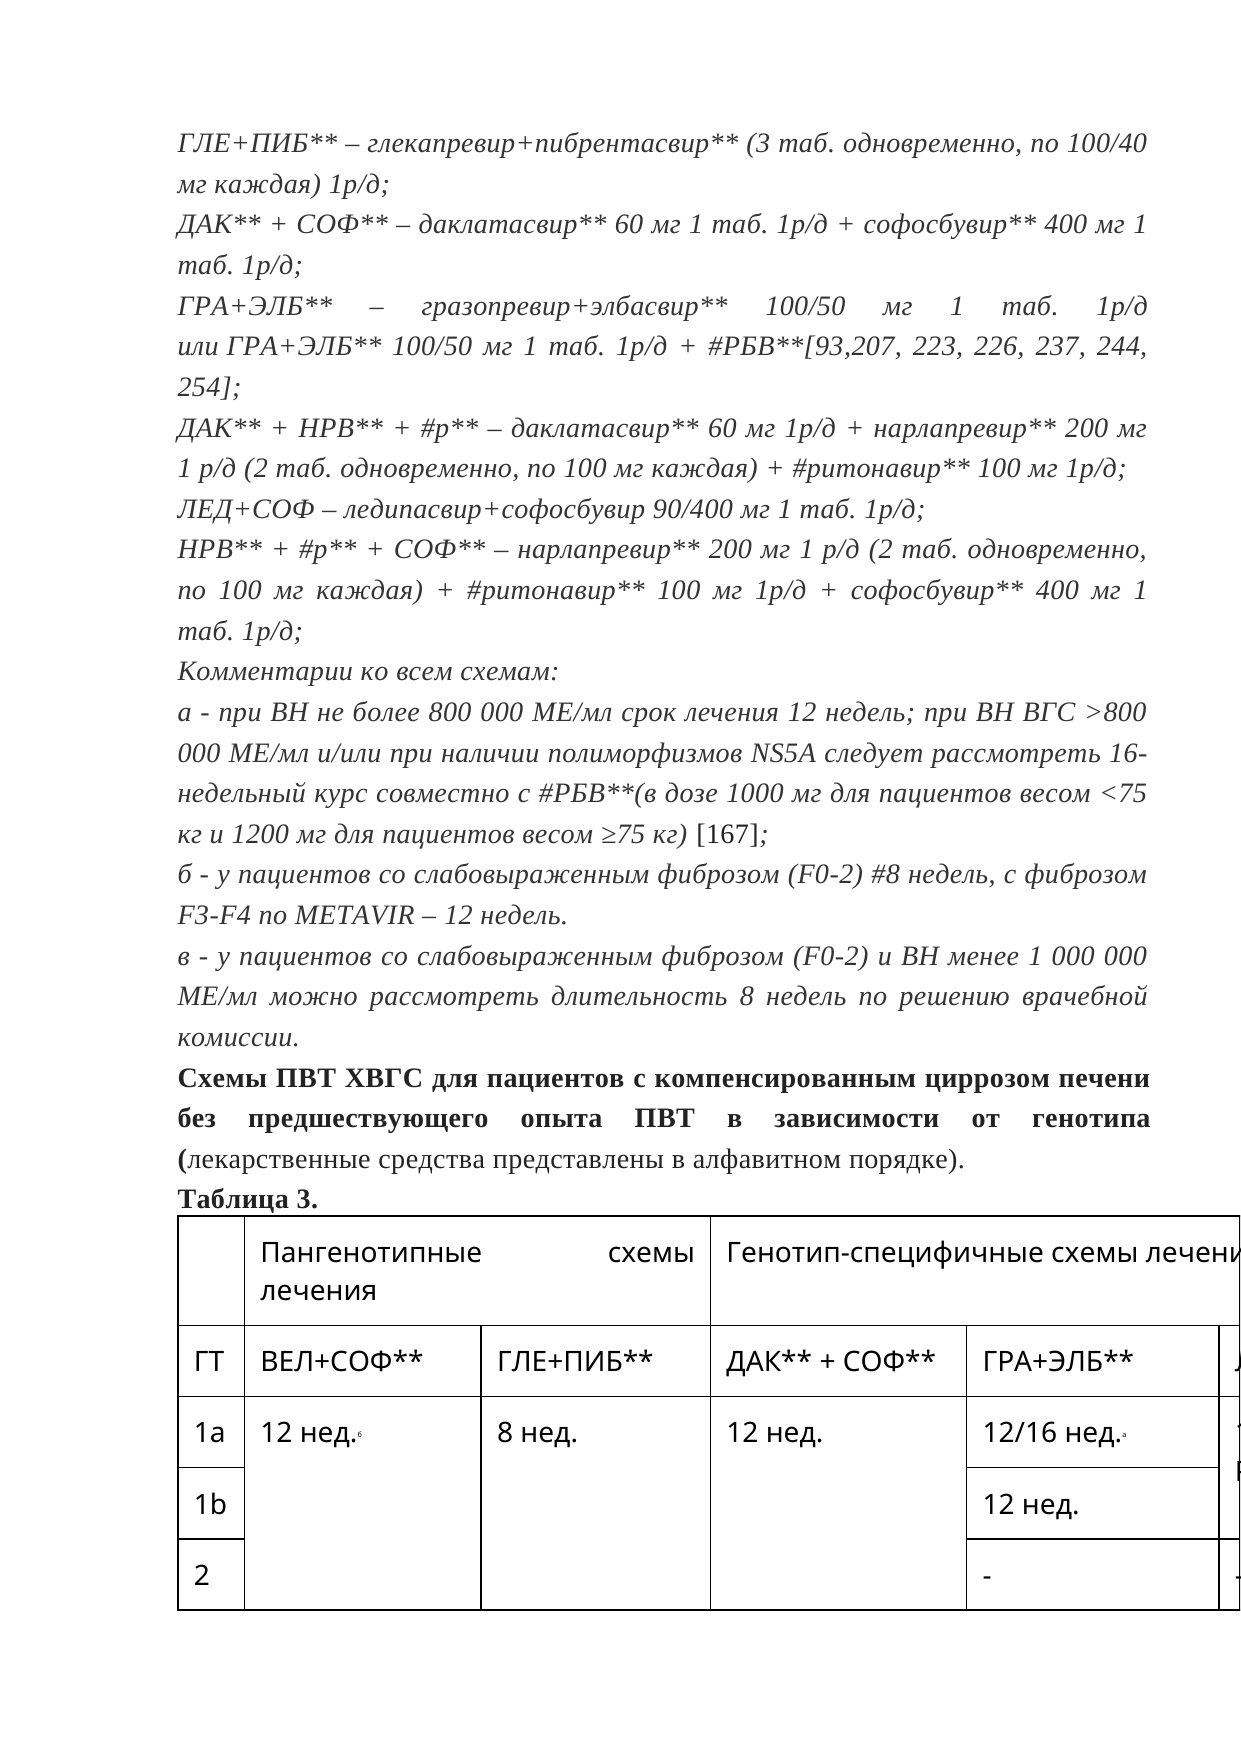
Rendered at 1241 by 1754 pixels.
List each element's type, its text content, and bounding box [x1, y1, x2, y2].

text ЛЕД+СОФ – ледипасвир+софосбувир 90/400 мг 1 таб. 1р/д; [177, 484, 1152, 524]
table_cell ЛЕД+СОФ [1220, 1326, 1239, 1396]
table_cell 12/16 нед.а [967, 1397, 1218, 1467]
table_header Пангенотипные схемы лечения [245, 1217, 710, 1324]
table_cell 2 [179, 1540, 244, 1609]
table_cell 8 нед. [482, 1397, 710, 1609]
table_cell - [967, 1540, 1218, 1609]
table_cell ГРА+ЭЛБ** [967, 1326, 1218, 1396]
table_cell 12 нед + #РБВ** 24 нед. без РБВ** [1220, 1397, 1239, 1538]
table_cell 1b [179, 1468, 244, 1538]
table_cell 12 нед.б [245, 1397, 480, 1609]
table_cell - [1220, 1540, 1239, 1609]
text Комментарии ко всем схемам: [177, 646, 1152, 687]
table_cell ВЕЛ+СОФ** [245, 1326, 480, 1396]
text ГРА+ЭЛБ** – гразопревир+элбасвир** 100/50 мг 1 таб. 1р/д или ГРА+ЭЛБ** 100/50 мг 1 таб. 1р/д + #РБВ**[93,207, 223, 226, 237, 244, 254]; [177, 281, 1152, 402]
table_header [179, 1217, 244, 1324]
text ДАК** + СОФ** – даклатасвир** 60 мг 1 таб. 1р/д + софосбувир** 400 мг 1 таб. 1р/д; [177, 199, 1152, 281]
text а - при ВН не более 800 000 МЕ/мл срок лечения 12 недель; при ВН ВГС >800 000 ME/мл и/или при наличии полиморфизмов NS5A следует рассмотреть 16-недельный курс совместно с #РБВ**(в дозе 1000 мг для пациентов весом <75 кг и 1200 мг для пациентов весом ≥75 кг) [167]; [177, 687, 1152, 849]
text Схемы ПВТ ХВГС для пациентов с компенсированным циррозом печени без предшествующего опыта ПВТ в зависимости от генотипа (лекарственные средства представлены в алфавитном порядке). [177, 1052, 1152, 1174]
text в - у пациентов со слабовыраженным фиброзом (F0-2) и ВН менее 1 000 000 МЕ/мл можно рассмотреть длительность 8 недель по решению врачебной комиссии. [177, 931, 1152, 1052]
text ГЛЕ+ПИБ** – глекапревир+пибрентасвир** (3 таб. одновременно, по 100/40 мг каждая) 1р/д; [177, 118, 1152, 199]
table_cell 12 нед. [967, 1468, 1218, 1538]
table_cell ГТ [179, 1326, 244, 1396]
text ДАК** + НРВ** + #р** – даклатасвир** 60 мг 1р/д + нарлапревир** 200 мг 1 р/д (2 таб. одновременно, по 100 мг каждая) + #ритонавир** 100 мг 1р/д; [177, 402, 1152, 484]
table_header Генотип-специфичные схемы лечения [711, 1217, 1239, 1324]
table_cell 1а [179, 1397, 244, 1467]
table_cell 12 нед. [711, 1397, 966, 1609]
text б - у пациентов со слабовыраженным фиброзом (F0-2) #8 недель, с фиброзом F3-F4 по METAVIR – 12 недель. [177, 849, 1152, 931]
text Таблица 3. [177, 1174, 1152, 1215]
table_cell ГЛЕ+ПИБ** [482, 1326, 710, 1396]
text НРВ** + #р** + СОФ** – нарлапревир** 200 мг 1 р/д (2 таб. одновременно, по 100 мг каждая) + #ритонавир** 100 мг 1р/д + софосбувир** 400 мг 1 таб. 1р/д; [177, 524, 1152, 646]
table_cell ДАК** + СОФ** [711, 1326, 966, 1396]
